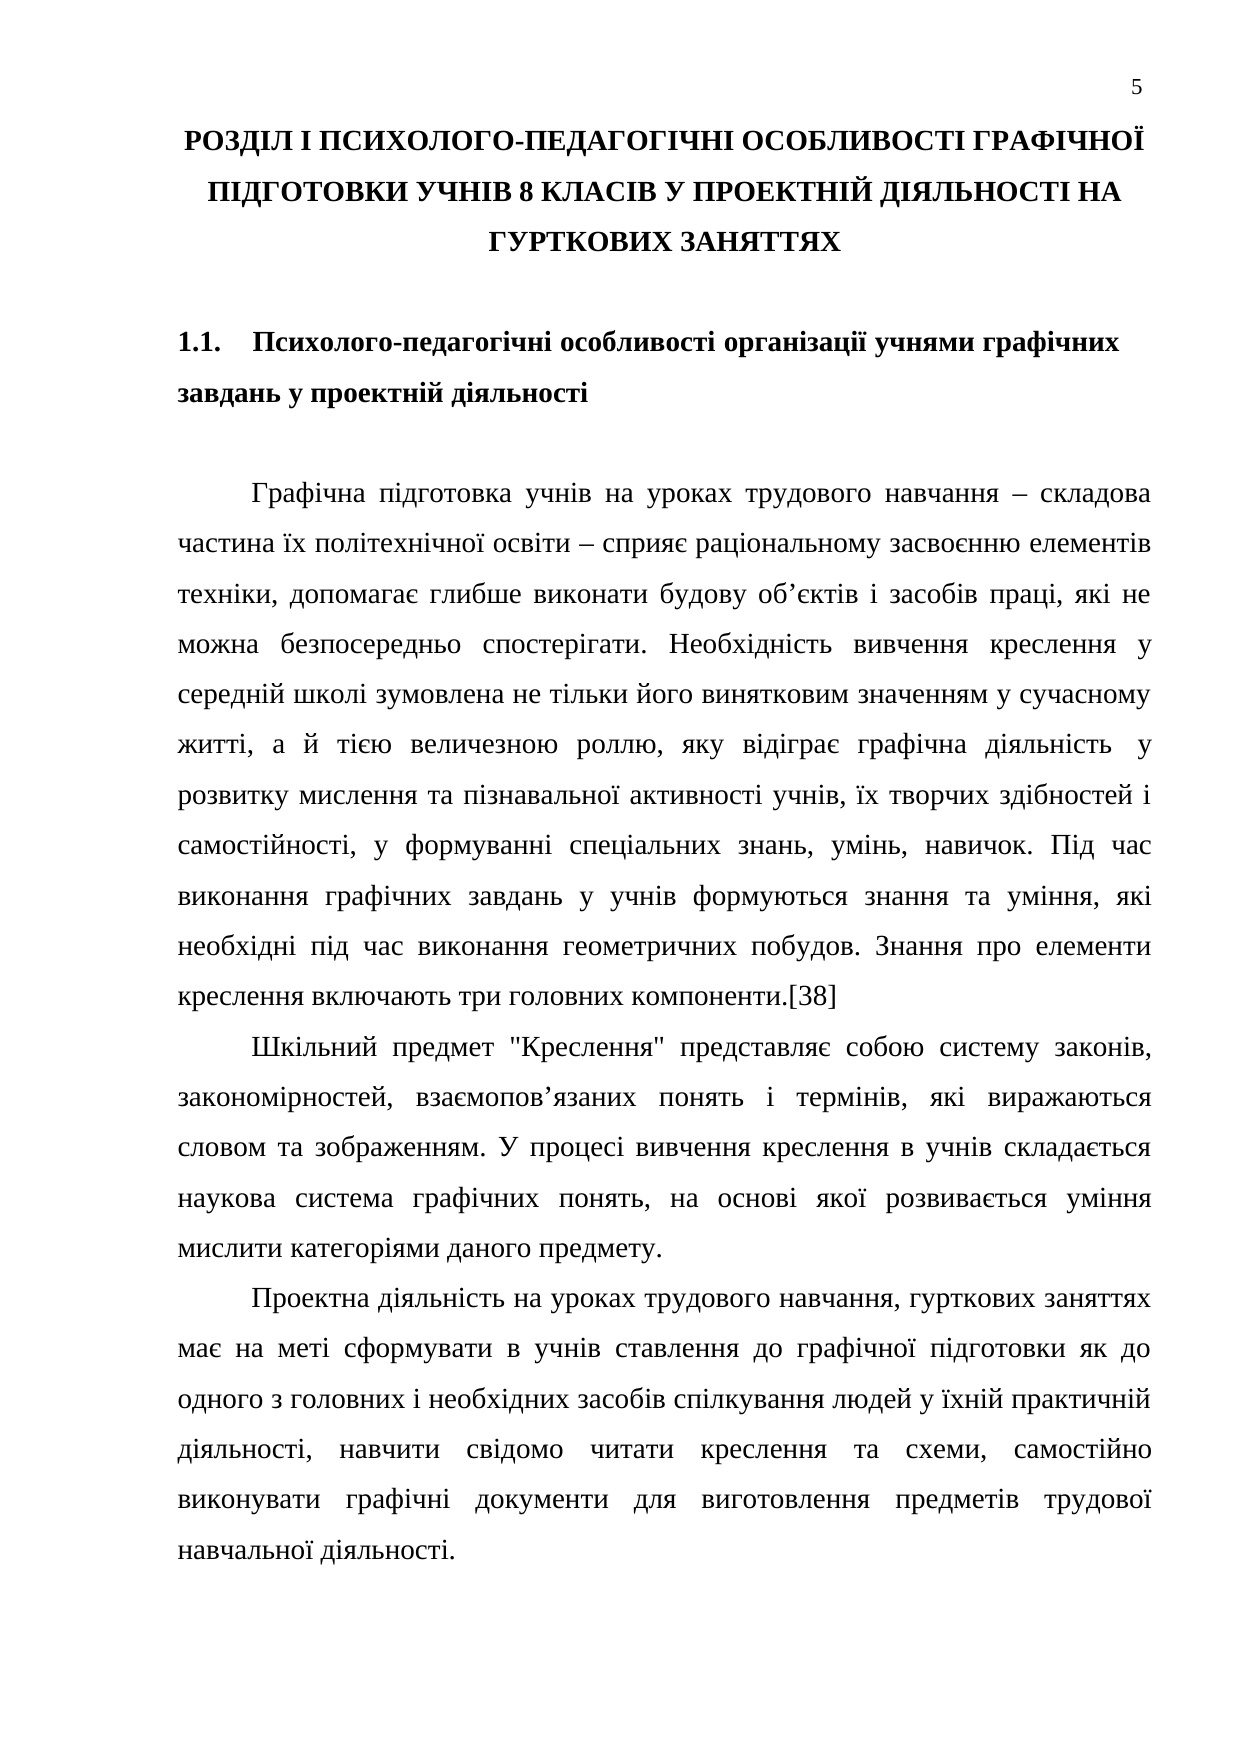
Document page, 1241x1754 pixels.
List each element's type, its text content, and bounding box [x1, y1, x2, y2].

list Психолого-педагогічні особливості організації учнями графічних завдань у проектній діяльності [177, 324, 1152, 409]
text Графічна підготовка учнів на уроках трудового навчання – складова частина їх політехнічної освіти – сприяє раціональному засвоєнню елементів техніки, допомагає глибше виконати будову об’єктів і засобів праці, які не можна безпосередньо спостерігати. Необхідність вивчення креслення у середній школі зумовлена не тільки його винятковим значенням у сучасному житті, а й тією величезною роллю, яку відіграє графічна діяльність у розвитку мислення та пізнавальної активності учнів, їх творчих здібностей і самостійності, у формуванні спеціальних знань, умінь, навичок. Під час виконання графічних завдань у учнів формуються знання та уміння, які необхідні під час виконання геометричних побудов. Знання про елементи креслення включають три головних компоненти.[38] [177, 475, 1152, 1012]
subtitle РОЗДІЛ I ПСИХОЛОГО-ПЕДАГОГІЧНІ ОСОБЛИВОСТІ ГРАФІЧНОЇ ПІДГОТОВКИ УЧНІВ 8 КЛАСІВ У ПРОЕКТНІЙ ДІЯЛЬНОСТІ НА ГУРТКОВИХ ЗАНЯТТЯХ [175, 123, 1154, 257]
text Шкільний предмет "Креслення" представляє собою систему законів, закономірностей, взаємопов’язаних понять і термінів, які виражаються словом та зображенням. У процесі вивчення креслення в учнів складається наукова система графічних понять, на основі якої розвивається уміння мислити категоріями даного предмету. [177, 1029, 1152, 1263]
text Проектна діяльність на уроках трудового навчання, гурткових заняттях має на меті сформувати в учнів ставлення до графічної підготовки як до одного з головних і необхідних засобів спілкування людей у їхній практичній діяльності, навчити свідомо читати креслення та схеми, самостійно виконувати графічні документи для виготовлення предметів трудової навчальної діяльності. [177, 1280, 1152, 1565]
